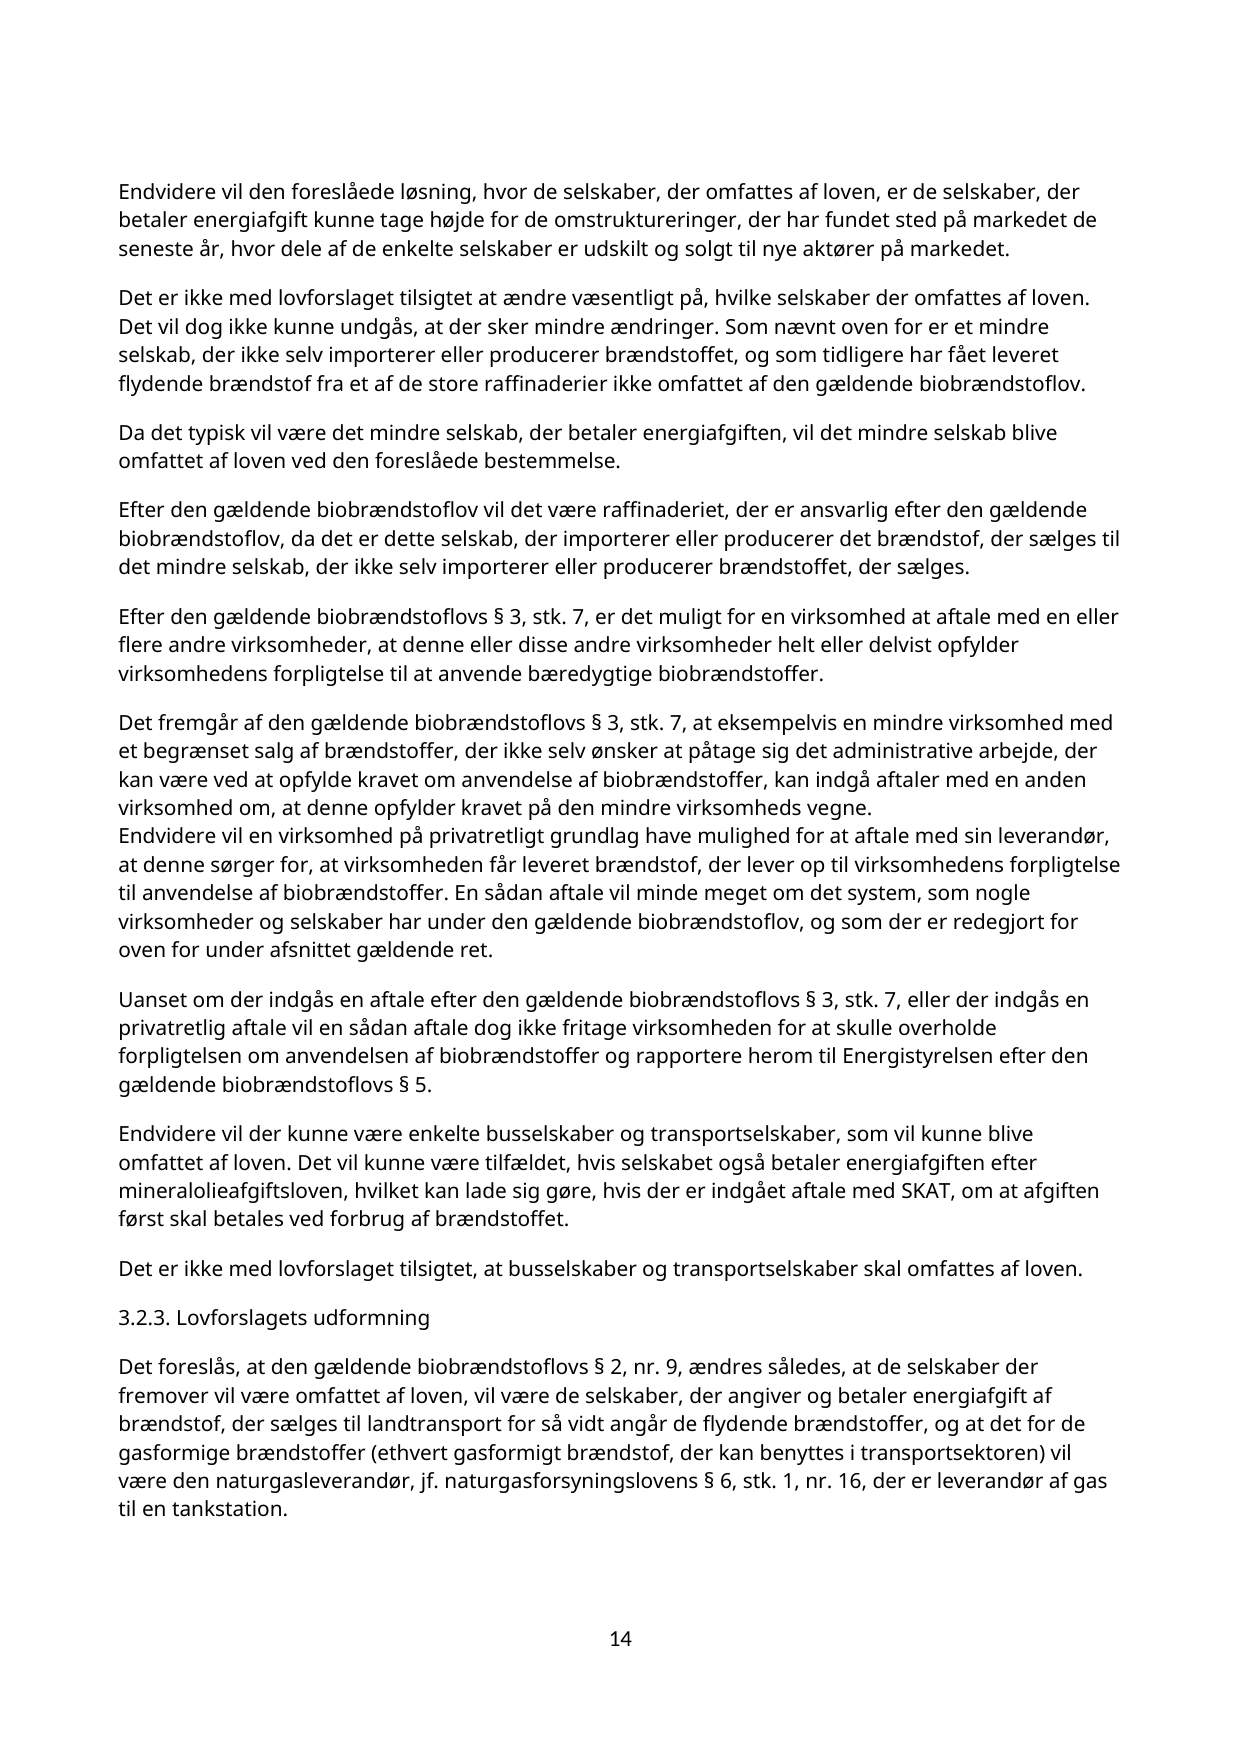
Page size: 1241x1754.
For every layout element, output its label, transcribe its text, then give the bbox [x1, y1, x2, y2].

text Det foreslås, at den gældende biobrændstoflovs § 2, nr. 9, ændres således, at de selskaber der fremover vil være omfattet af loven, vil være de selskaber, der angiver og betaler energiafgift af brændstof, der sælges til landtransport for så vidt angår de flydende brændstoffer, og at det for de gasformige brændstoffer (ethvert gasformigt brændstof, der kan benyttes i transportsektoren) vil være den naturgasleverandør, jf. naturgasforsyningslovens § 6, stk. 1, nr. 16, der er leverandør af gas til en tankstation. [118, 1352, 1122, 1523]
text Uanset om der indgås en aftale efter den gældende biobrændstoflovs § 3, stk. 7, eller der indgås en privatretlig aftale vil en sådan aftale dog ikke fritage virksomheden for at skulle overholde forpligtelsen om anvendelsen af biobrændstoffer og rapportere herom til Energistyrelsen efter den gældende biobrændstoflovs § 5. [118, 985, 1122, 1098]
text Efter den gældende biobrændstoflovs § 3, stk. 7, er det muligt for en virksomhed at aftale med en eller flere andre virksomheder, at denne eller disse andre virksomheder helt eller delvist opfylder virksomhedens forpligtelse til at anvende bæredygtige biobrændstoffer. [118, 602, 1122, 687]
text Det er ikke med lovforslaget tilsigtet, at busselskaber og transportselskaber skal omfattes af loven. [118, 1254, 1122, 1282]
text 3.2.3. Lovforslagets udformning [118, 1303, 1122, 1332]
text Endvidere vil den foreslåede løsning, hvor de selskaber, der omfattes af loven, er de selskaber, der betaler energiafgift kunne tage højde for de omstruktureringer, der har fundet sted på markedet de seneste år, hvor dele af de enkelte selskaber er udskilt og solgt til nye aktører på markedet. [118, 177, 1122, 262]
text Endvidere vil der kunne være enkelte busselskaber og transportselskaber, som vil kunne blive omfattet af loven. Det vil kunne være tilfældet, hvis selskabet også betaler energiafgiften efter mineralolieafgiftsloven, hvilket kan lade sig gøre, hvis der er indgået aftale med SKAT, om at afgiften først skal betales ved forbrug af brændstoffet. [118, 1119, 1122, 1233]
text Da det typisk vil være det mindre selskab, der betaler energiafgiften, vil det mindre selskab blive omfattet af loven ved den foreslåede bestemmelse. [118, 418, 1122, 475]
text Det fremgår af den gældende biobrændstoflovs § 3, stk. 7, at eksempelvis en mindre virksomhed med et begrænset salg af brændstoffer, der ikke selv ønsker at påtage sig det administrative arbejde, der kan være ved at opfylde kravet om anvendelse af biobrændstoffer, kan indgå aftaler med en anden virksomhed om, at denne opfylder kravet på den mindre virksomheds vegne. Endvidere vil en virksomhed på privatretligt grundlag have mulighed for at aftale med sin leverandør, at denne sørger for, at virksomheden får leveret brændstof, der lever op til virksomhedens forpligtelse til anvendelse af biobrændstoffer. En sådan aftale vil minde meget om det system, som nogle virksomheder og selskaber har under den gældende biobrændstoflov, og som der er redegjort for oven for under afsnittet gældende ret. [118, 708, 1122, 964]
text Det er ikke med lovforslaget tilsigtet at ændre væsentligt på, hvilke selskaber der omfattes af loven. Det vil dog ikke kunne undgås, at der sker mindre ændringer. Som nævnt oven for er et mindre selskab, der ikke selv importerer eller producerer brændstoffet, og som tidligere har fået leveret flydende brændstof fra et af de store raffinaderier ikke omfattet af den gældende biobrændstoflov. [118, 283, 1122, 397]
text Efter den gældende biobrændstoflov vil det være raffinaderiet, der er ansvarlig efter den gældende biobrændstoflov, da det er dette selskab, der importerer eller producerer det brændstof, der sælges til det mindre selskab, der ikke selv importerer eller producerer brændstoffet, der sælges. [118, 496, 1122, 581]
